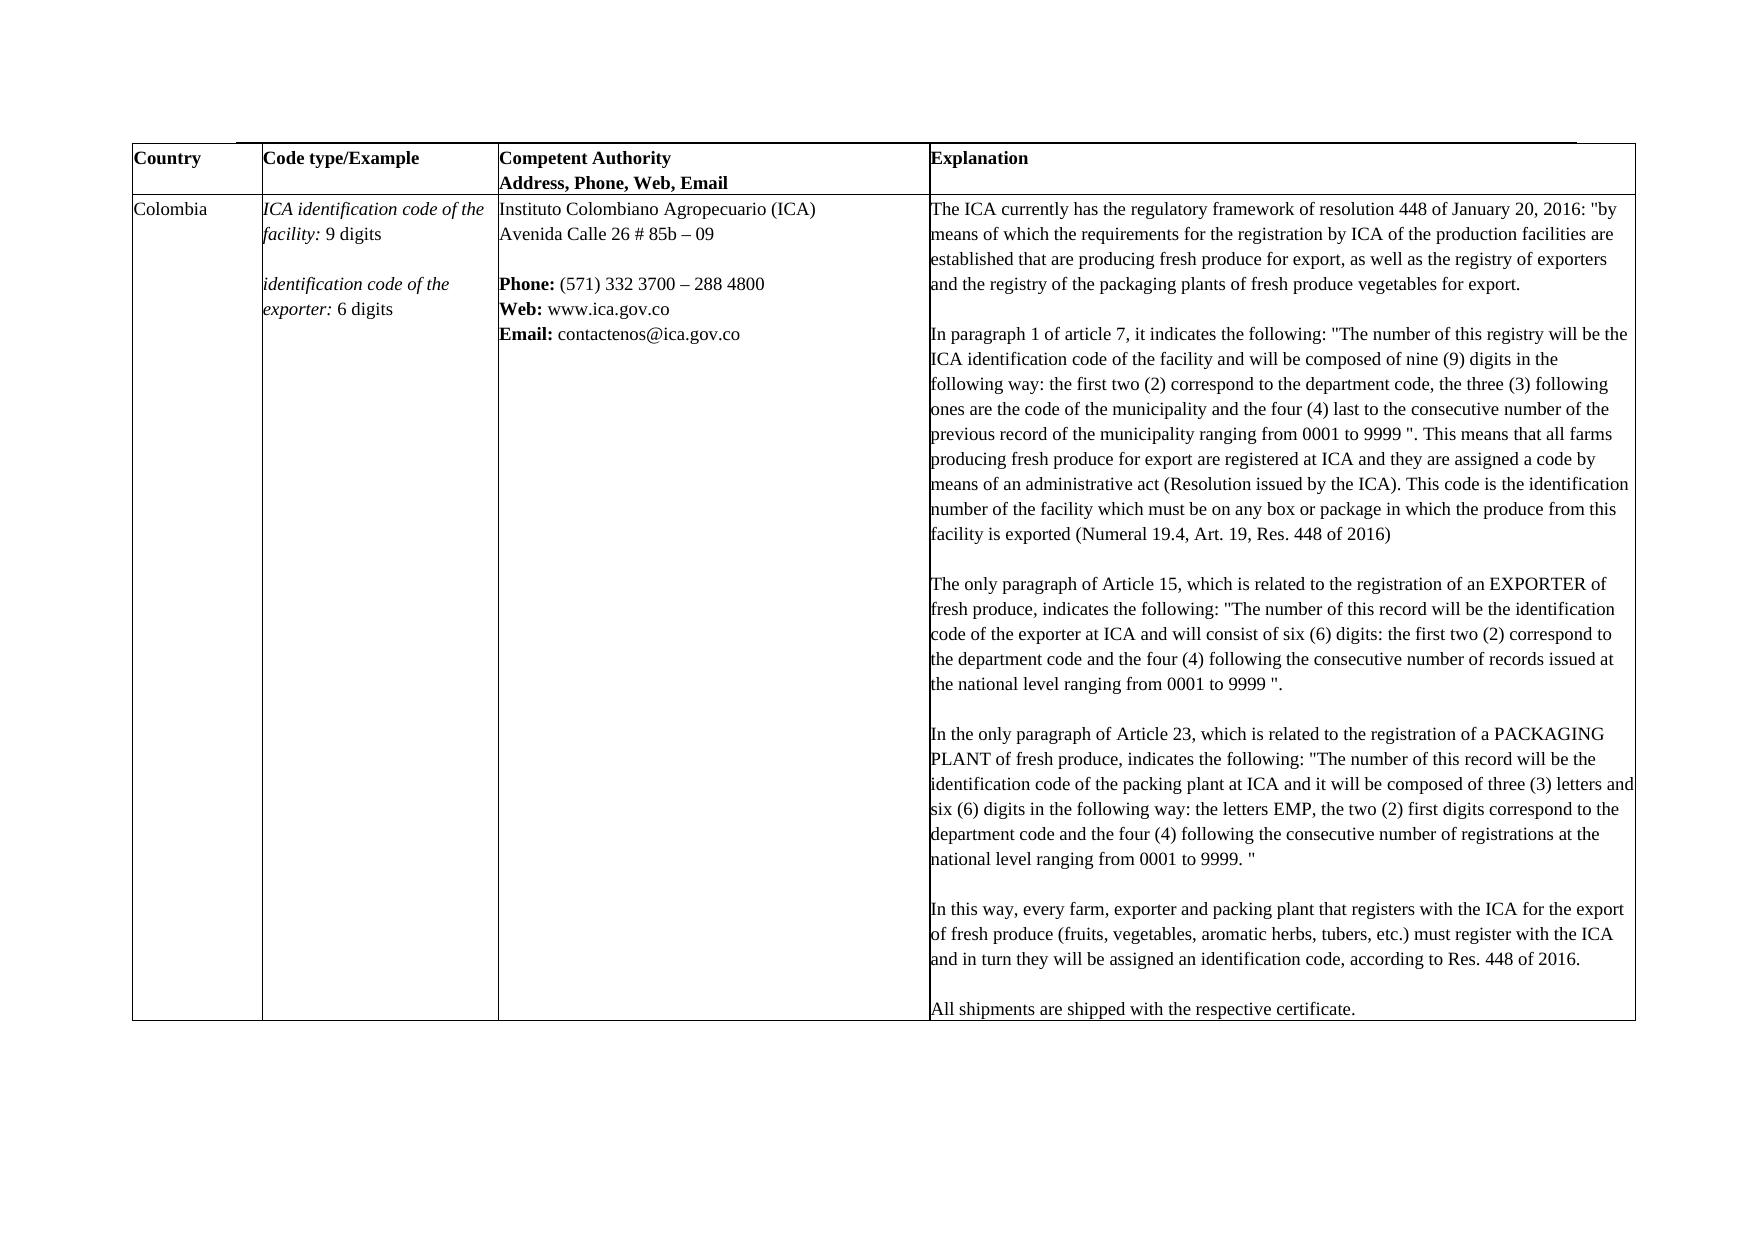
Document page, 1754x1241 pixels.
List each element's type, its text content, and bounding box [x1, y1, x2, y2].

table_cell ICA identification code of the facility: 9 digits identification code of the exporter: 6 digits [263, 195, 498, 1020]
table_cell The ICA currently has the regulatory framework of resolution 448 of January 20, 2016: "by means of which the requirements for the registration by ICA of the production facilities are established that are producing fresh produce for export, as well as the registry of exporters and the registry of the packaging plants of fresh produce vegetables for export. In paragraph 1 of article 7, it indicates the following: "The number of this registry will be the ICA identification code of the facility and will be composed of nine (9) digits in the following way: the first two (2) correspond to the department code, the three (3) following ones are the code of the municipality and the four (4) last to the consecutive number of the previous record of the municipality ranging from 0001 to 9999 ". This means that all farms producing fresh produce for export are registered at ICA and they are assigned a code by means of an administrative act (Resolution issued by the ICA). This code is the identification number of the facility which must be on any box or package in which the produce from this facility is exported (Numeral 19.4, Art. 19, Res. 448 of 2016) The only paragraph of Article 15, which is related to the registration of an EXPORTER of fresh produce, indicates the following: "The number of this record will be the identification code of the exporter at ICA and will consist of six (6) digits: the first two (2) correspond to the department code and the four (4) following the consecutive number of records issued at the national level ranging from 0001 to 9999 ". In the only paragraph of Article 23, which is related to the registration of a PACKAGING PLANT of fresh produce, indicates the following: "The number of this record will be the identification code of the packing plant at ICA and it will be composed of three (3) letters and six (6) digits in the following way: the letters EMP, the two (2) first digits correspond to the department code and the four (4) following the consecutive number of registrations at the national level ranging from 0001 to 9999. " In this way, every farm, exporter and packing plant that registers with the ICA for the export of fresh produce (fruits, vegetables, aromatic herbs, tubers, etc.) must register with the ICA and in turn they will be assigned an identification code, according to Res. 448 of 2016. All shipments are shipped with the respective certificate. [931, 195, 1635, 1020]
table_header Explanation [931, 144, 1635, 194]
table_cell Colombia [133, 195, 262, 1020]
table_header Competent Authority Address, Phone, Web, Email [499, 144, 929, 194]
table_header Code type/Example [263, 144, 498, 194]
table_header Country [133, 144, 262, 194]
table_cell Instituto Colombiano Agropecuario (ICA) Avenida Calle 26 # 85b – 09 Phone: (571) 332 3700 – 288 4800 Web: www.ica.gov.co Email: contactenos@ica.gov.co [499, 195, 929, 1020]
